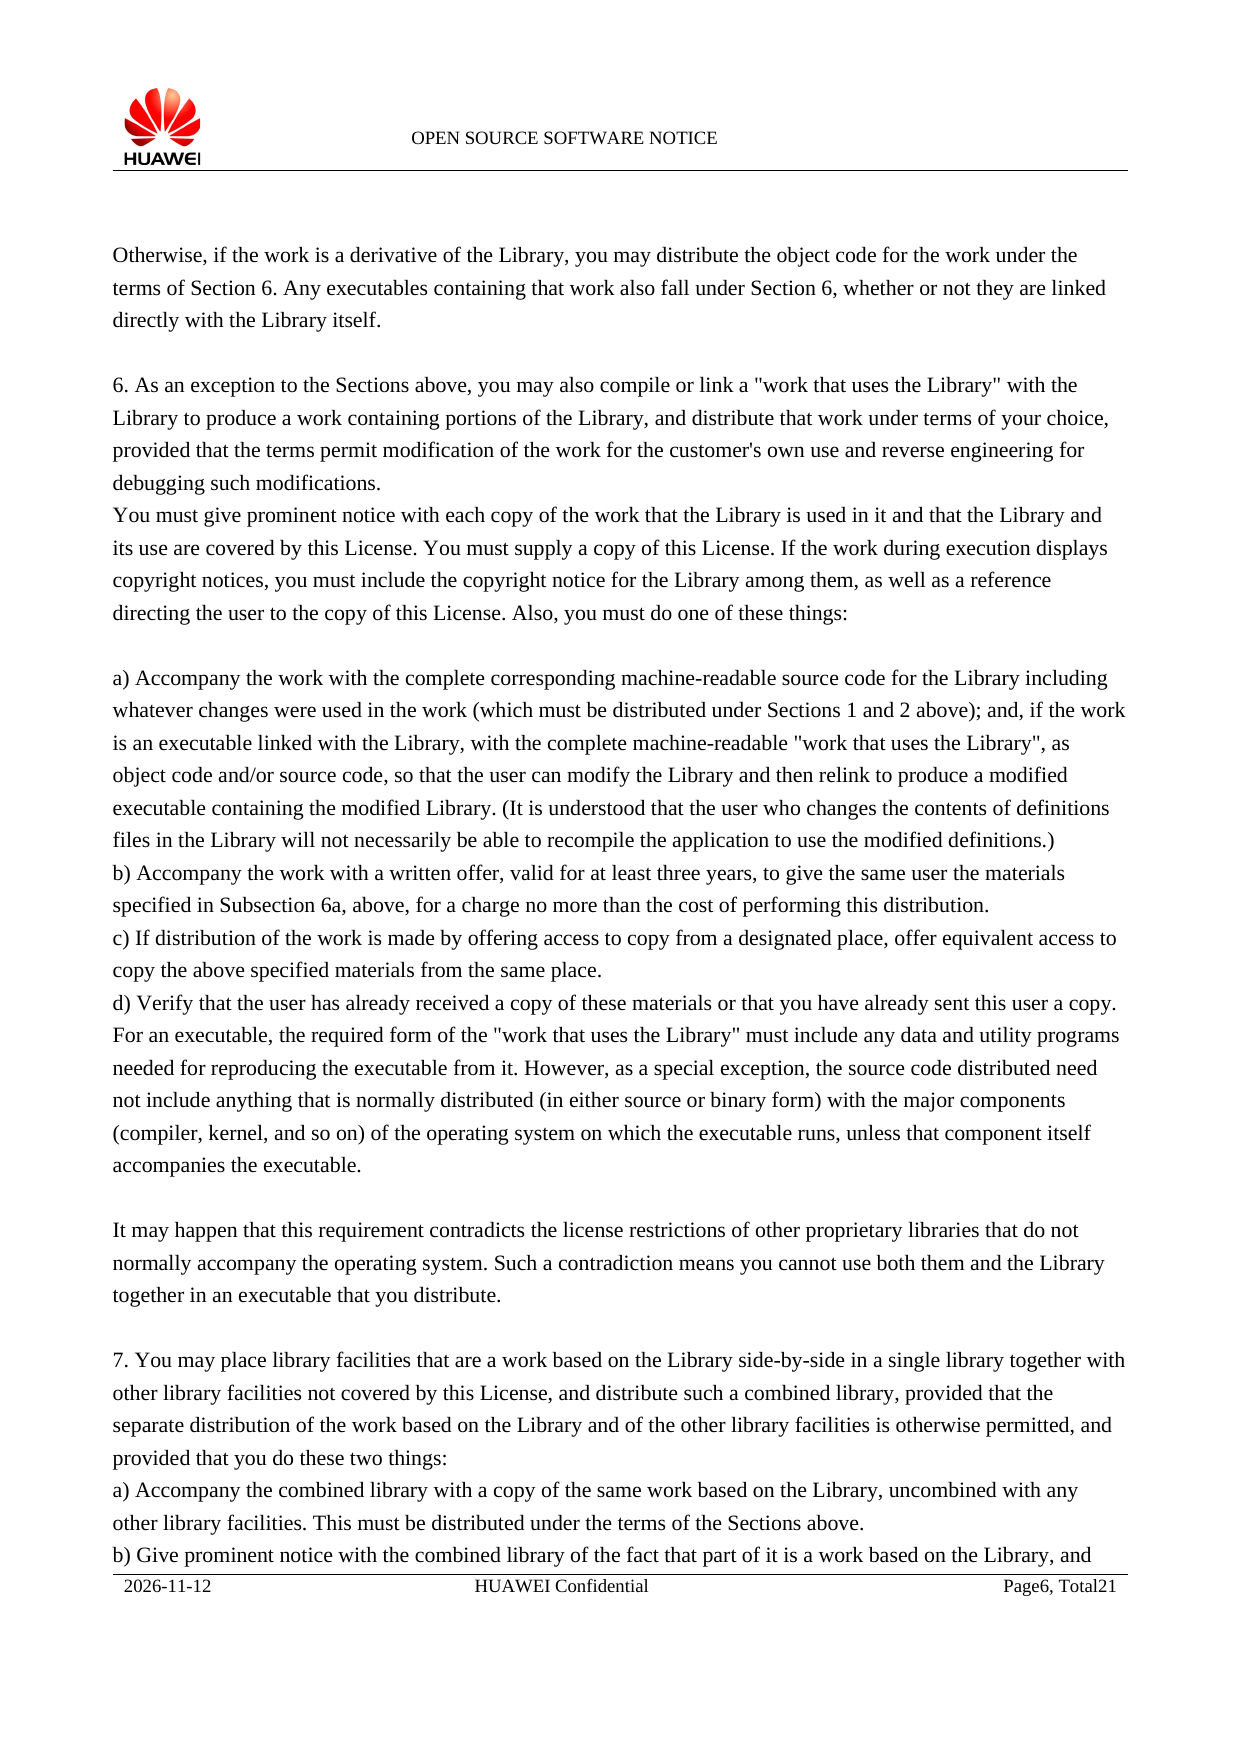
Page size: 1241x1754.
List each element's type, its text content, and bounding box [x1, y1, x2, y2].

text c) If distribution of the work is made by offering access to copy from a designated place, offer equivalent access to copy the above specified materials from the same place. [112, 921, 1128, 986]
text d) Verify that the user has already received a copy of these materials or that you have already sent this user a copy. [112, 986, 1128, 1019]
text You must give prominent notice with each copy of the work that the Library is used in it and that the Library and its use are covered by this License. You must supply a copy of this License. If the work during execution displays copyright notices, you must include the copyright notice for the Library among them, as well as a reference directing the user to the copy of this License. Also, you must do one of these things: [112, 499, 1128, 629]
text a) Accompany the combined library with a copy of the same work based on the Library, uncombined with any other library facilities. This must be distributed under the terms of the Sections above. [112, 1474, 1128, 1539]
text b) Accompany the work with a written offer, valid for at least three years, to give the same user the materials specified in Subsection 6a, above, for a charge no more than the cost of performing this distribution. [112, 856, 1128, 921]
text 7. You may place library facilities that are a work based on the Library side-by-side in a single library together with other library facilities not covered by this License, and distribute such a combined library, provided that the separate distribution of the work based on the Library and of the other library facilities is otherwise permitted, and provided that you do these two things: [112, 1344, 1128, 1474]
picture [124, 88, 201, 165]
text 6. As an exception to the Sections above, you may also compile or link a "work that uses the Library" with the Library to produce a work containing portions of the Library, and distribute that work under terms of your choice, provided that the terms permit modification of the work for the customer's own use and reverse engineering for debugging such modifications. [112, 369, 1128, 499]
text Otherwise, if the work is a derivative of the Library, you may distribute the object code for the work under the terms of Section 6. Any executables containing that work also fall under Section 6, whether or not they are linked directly with the Library itself. [112, 239, 1128, 336]
text For an executable, the required form of the "work that uses the Library" must include any data and utility programs needed for reproducing the executable from it. However, as a special exception, the source code distributed need not include anything that is normally distributed (in either source or binary form) with the major components (compiler, kernel, and so on) of the operating system on which the executable runs, unless that component itself accompanies the executable. [112, 1019, 1128, 1181]
text a) Accompany the work with the complete corresponding machine-readable source code for the Library including whatever changes were used in the work (which must be distributed under Sections 1 and 2 above); and, if the work is an executable linked with the Library, with the complete machine-readable "work that uses the Library", as object code and/or source code, so that the user can modify the Library and then relink to produce a modified executable containing the modified Library. (It is understood that the user who changes the contents of definitions files in the Library will not necessarily be able to recompile the application to use the modified definitions.) [112, 661, 1128, 856]
text It may happen that this requirement contradicts the license restrictions of other proprietary libraries that do not normally accompany the operating system. Such a contradiction means you cannot use both them and the Library together in an executable that you distribute. [112, 1214, 1128, 1311]
